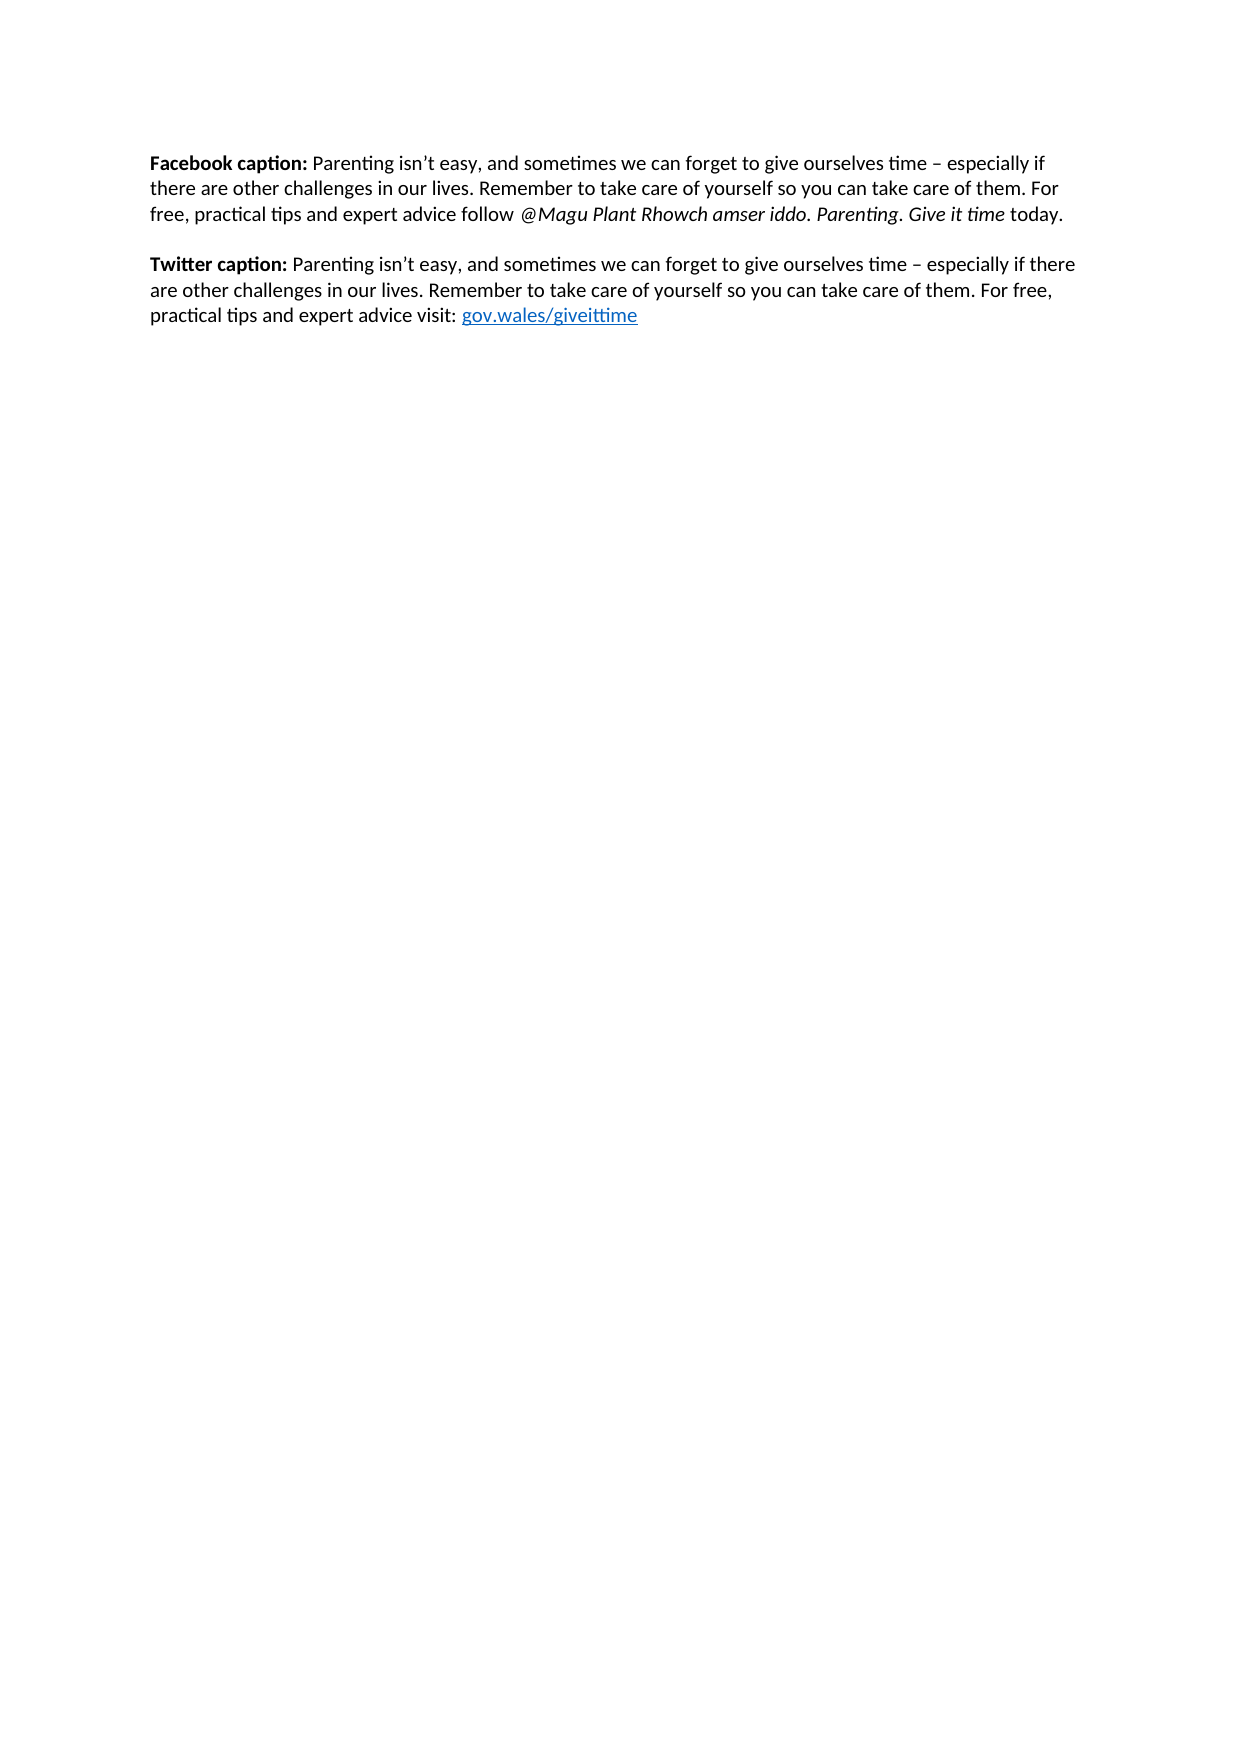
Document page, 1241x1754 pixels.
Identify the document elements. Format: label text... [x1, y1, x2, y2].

text Twitter caption: Parenting isn’t easy, and sometimes we can forget to give ourselves time – especially if there are other challenges in our lives. Remember to take care of yourself so you can take care of them. For free, practical tips and expert advice visit: gov.wales/giveittime [150, 252, 1090, 328]
text Facebook caption: Parenting isn’t easy, and sometimes we can forget to give ourselves time – especially if there are other challenges in our lives. Remember to take care of yourself so you can take care of them. For free, practical tips and expert advice follow @Magu Plant Rhowch amser iddo. Parenting. Give it time today. [150, 150, 1090, 226]
